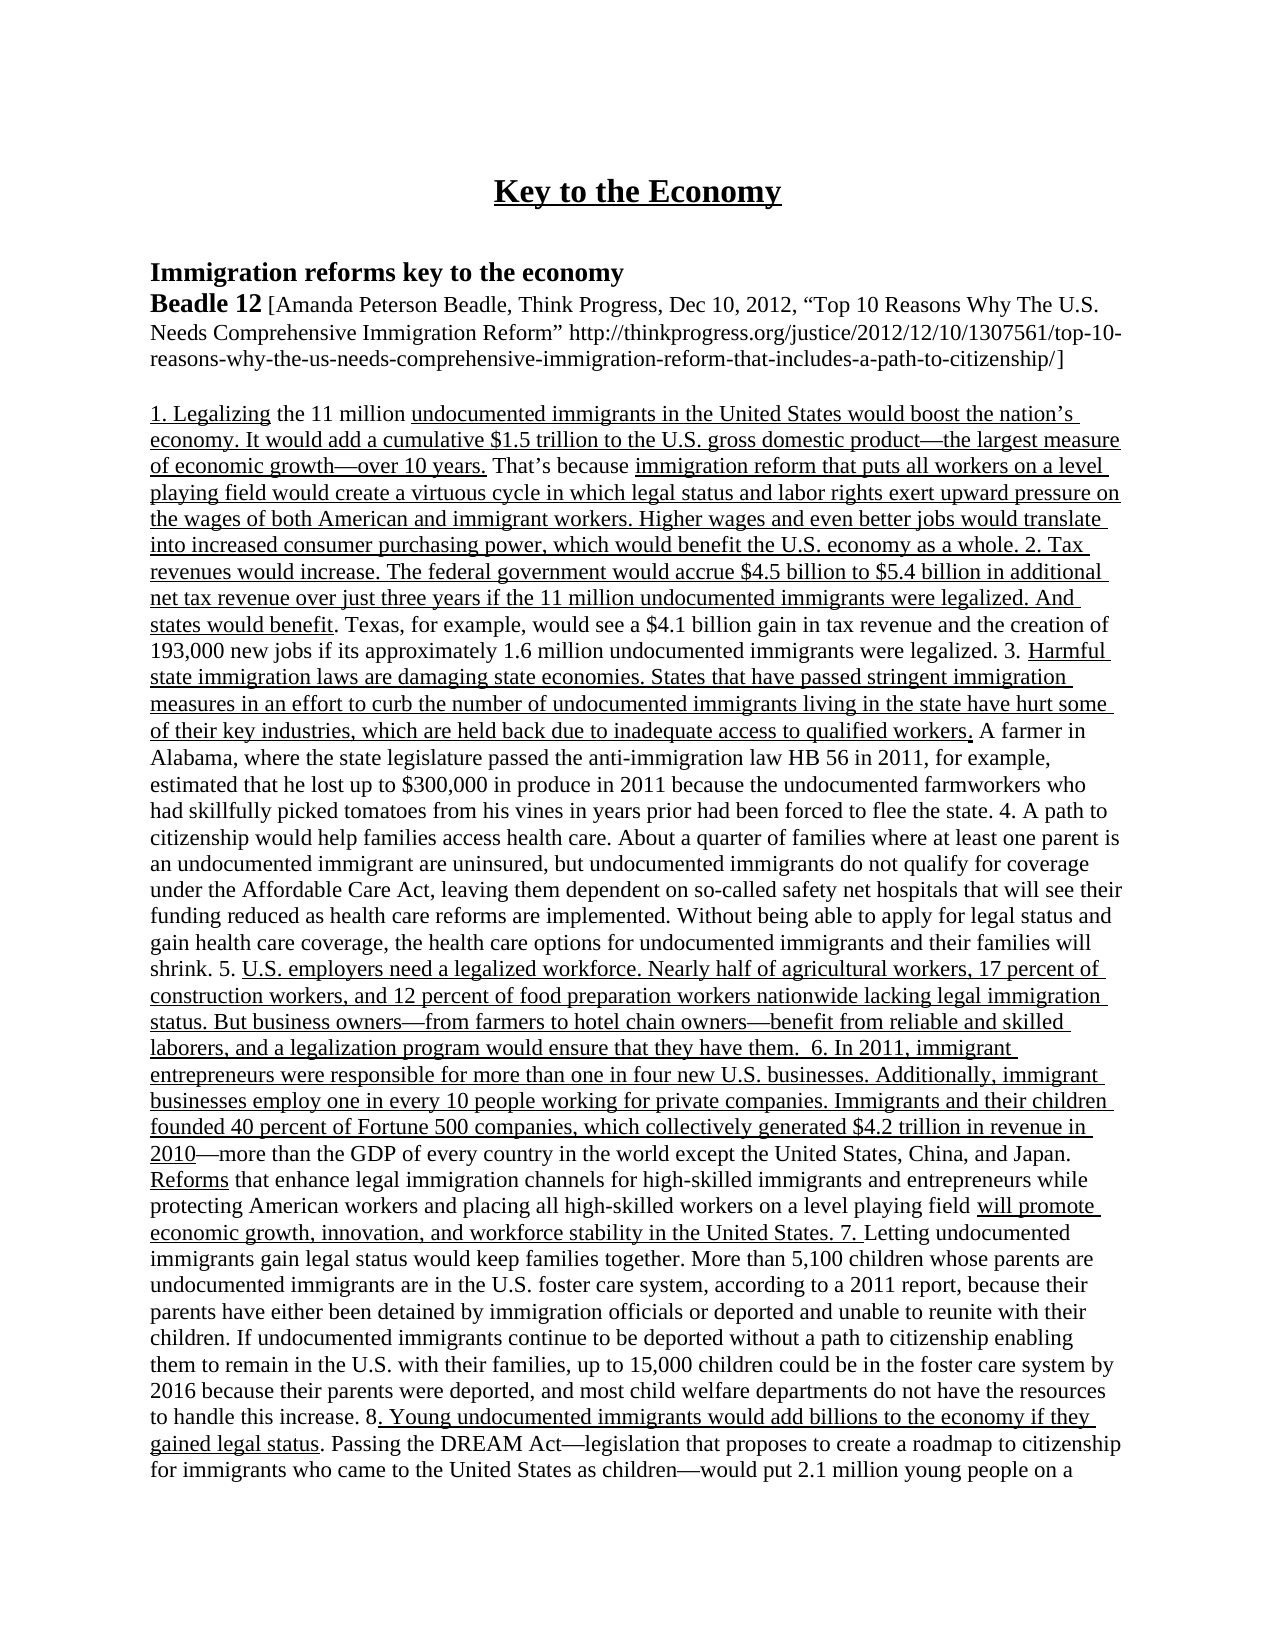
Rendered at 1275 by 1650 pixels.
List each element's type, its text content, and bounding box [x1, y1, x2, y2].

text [150, 400, 1125, 1482]
text Beadle 12 [Amanda Peterson Beadle, Think Progress, Dec 10, 2012, “Top 10 Reasons Why The U.S. Needs Comprehensive Immigration Reform” http://thinkprogress.org/justice/2012/12/10/1307561/top-10-reasons-why-the-us-needs-comprehensive-immigration-reform-that-includes-a-path-to-citizenship/] [150, 287, 1125, 371]
subtitle Immigration reforms key to the economy [150, 256, 1125, 287]
subtitle Key to the Economy [150, 171, 1125, 209]
